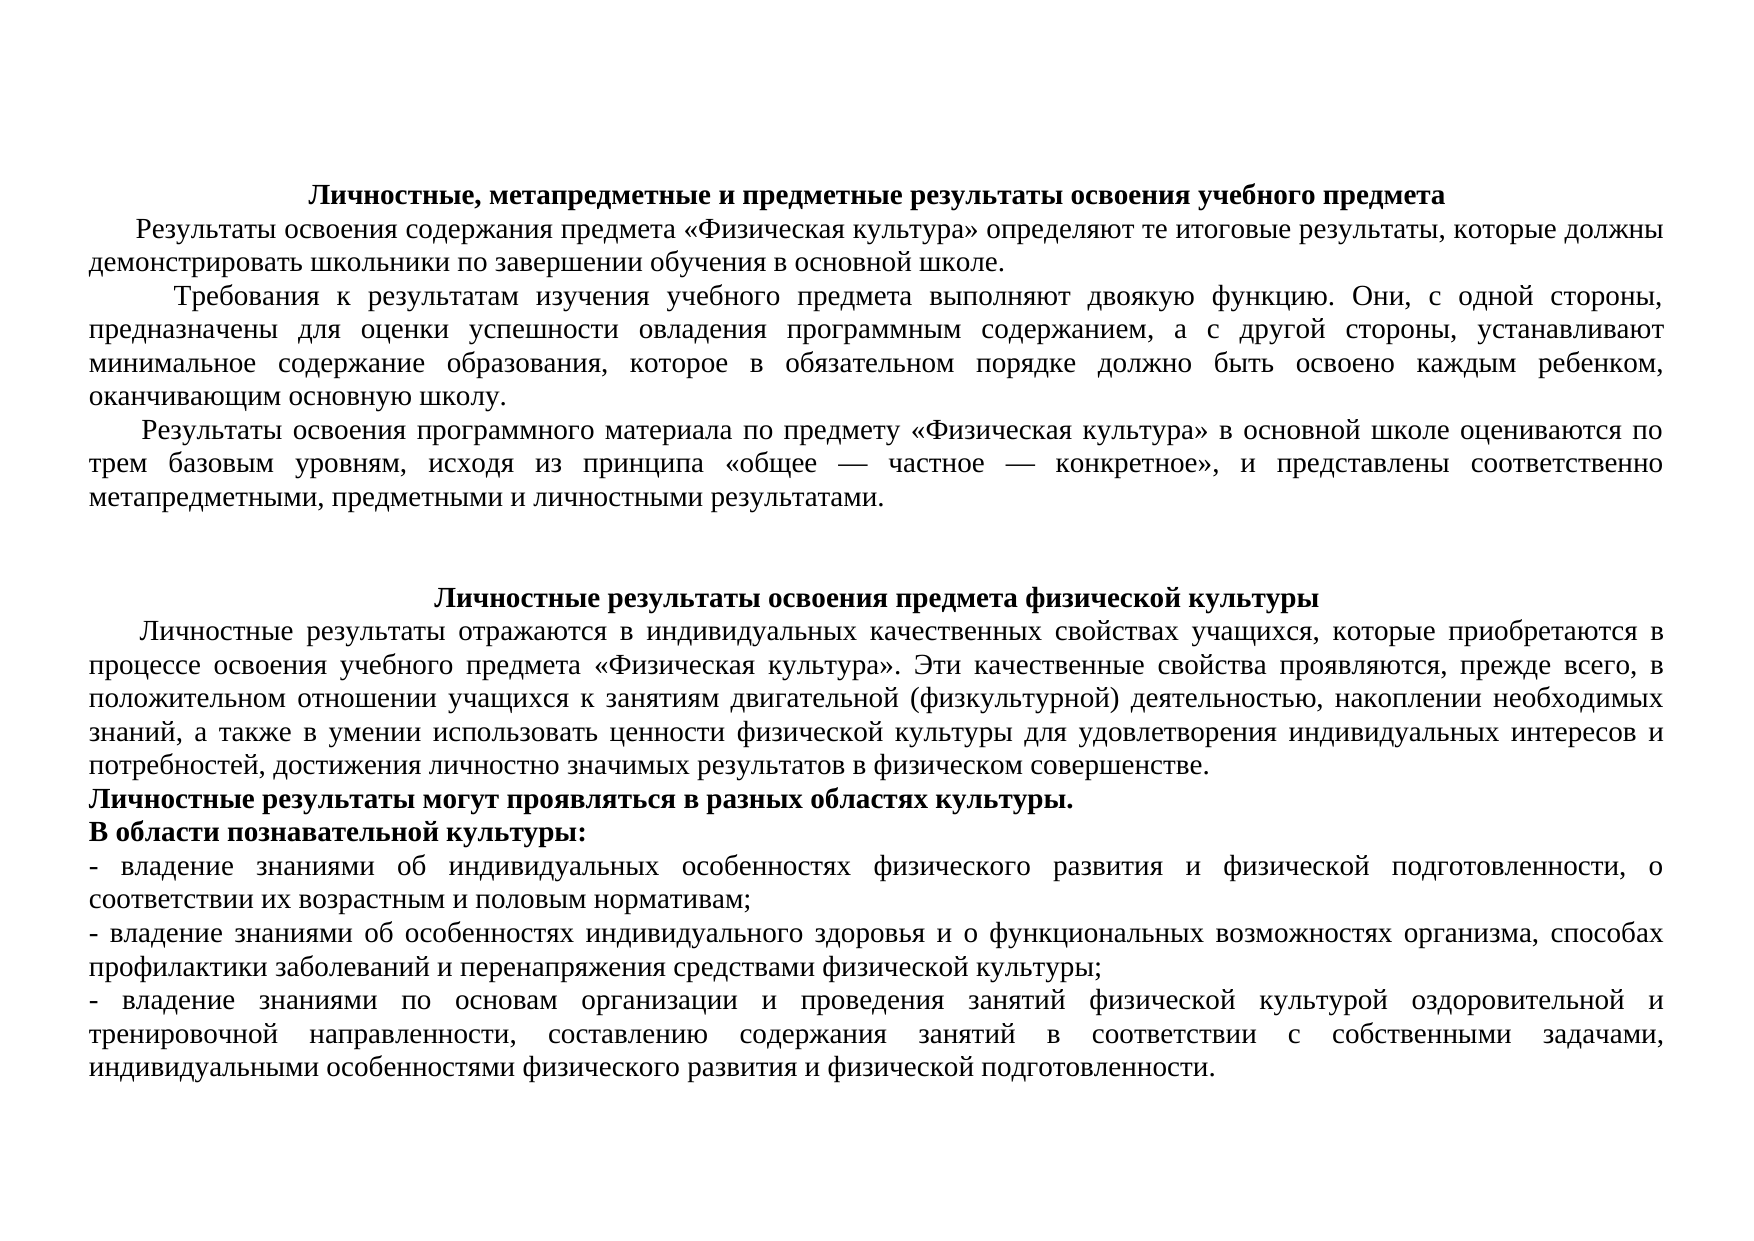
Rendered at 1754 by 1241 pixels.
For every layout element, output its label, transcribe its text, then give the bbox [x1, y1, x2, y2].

text Требования к результатам изучения учебного предмета выполняют двоякую функцию. Они, с одной стороны, предназначены для оценки успешности овладения программным содержанием, а с другой стороны, устанавливают минимальное содержание образования, которое в обязательном порядке должно быть освоено каждым ребенком, оканчивающим основную школу. [89, 278, 1665, 412]
text - владение знаниями об индивидуальных особенностях физического развития и физической подготовленности, о соответствии их возрастным и половым нормативам; [89, 848, 1665, 915]
text В области познавательной культуры: [89, 814, 1665, 848]
text Личностные результаты освоения предмета физической культуры [89, 580, 1665, 613]
text Личностные результаты могут проявляться в разных областях культуры. [89, 781, 1665, 814]
text Результаты освоения программного материала по предмету «Физическая культура» в основной школе оцениваются по трем базовым уровням, исходя из принципа «общее — частное — конкретное», и представлены соответственно метапредметными, предметными и личностными результатами. [89, 412, 1665, 513]
text Личностные, метапредметные и предметные результаты освоения учебного предмета [89, 177, 1665, 211]
text Личностные результаты отражаются в индивидуальных качественных свойствах учащихся, которые приобретаются в процессе освоения учебного предмета «Физическая культура». Эти качественные свойства проявляются, прежде всего, в положительном отношении учащихся к занятиям двигательной (физкультурной) деятельностью, накоплении необходимых знаний, а также в умении использовать ценности физической культуры для удовлетворения индивидуальных интересов и потребностей, достижения личностно значимых результатов в физическом совершенстве. [89, 613, 1665, 781]
text - владение знаниями по основам организации и проведения занятий физической культурой оздоровительной и тренировочной направленности, составлению содержания занятий в соответствии с собственными задачами, индивидуальными особенностями физического развития и физической подготовленности. [89, 982, 1665, 1083]
text - владение знаниями об особенностях индивидуального здоровья и о функциональных возможностях организма, способах профилактики заболеваний и перенапряжения средствами физической культуры; [89, 915, 1665, 982]
text Результаты освоения содержания предмета «Физическая культура» определяют те итоговые результаты, которые должны демонстрировать школьники по завершении обучения в основной школе. [89, 211, 1665, 278]
